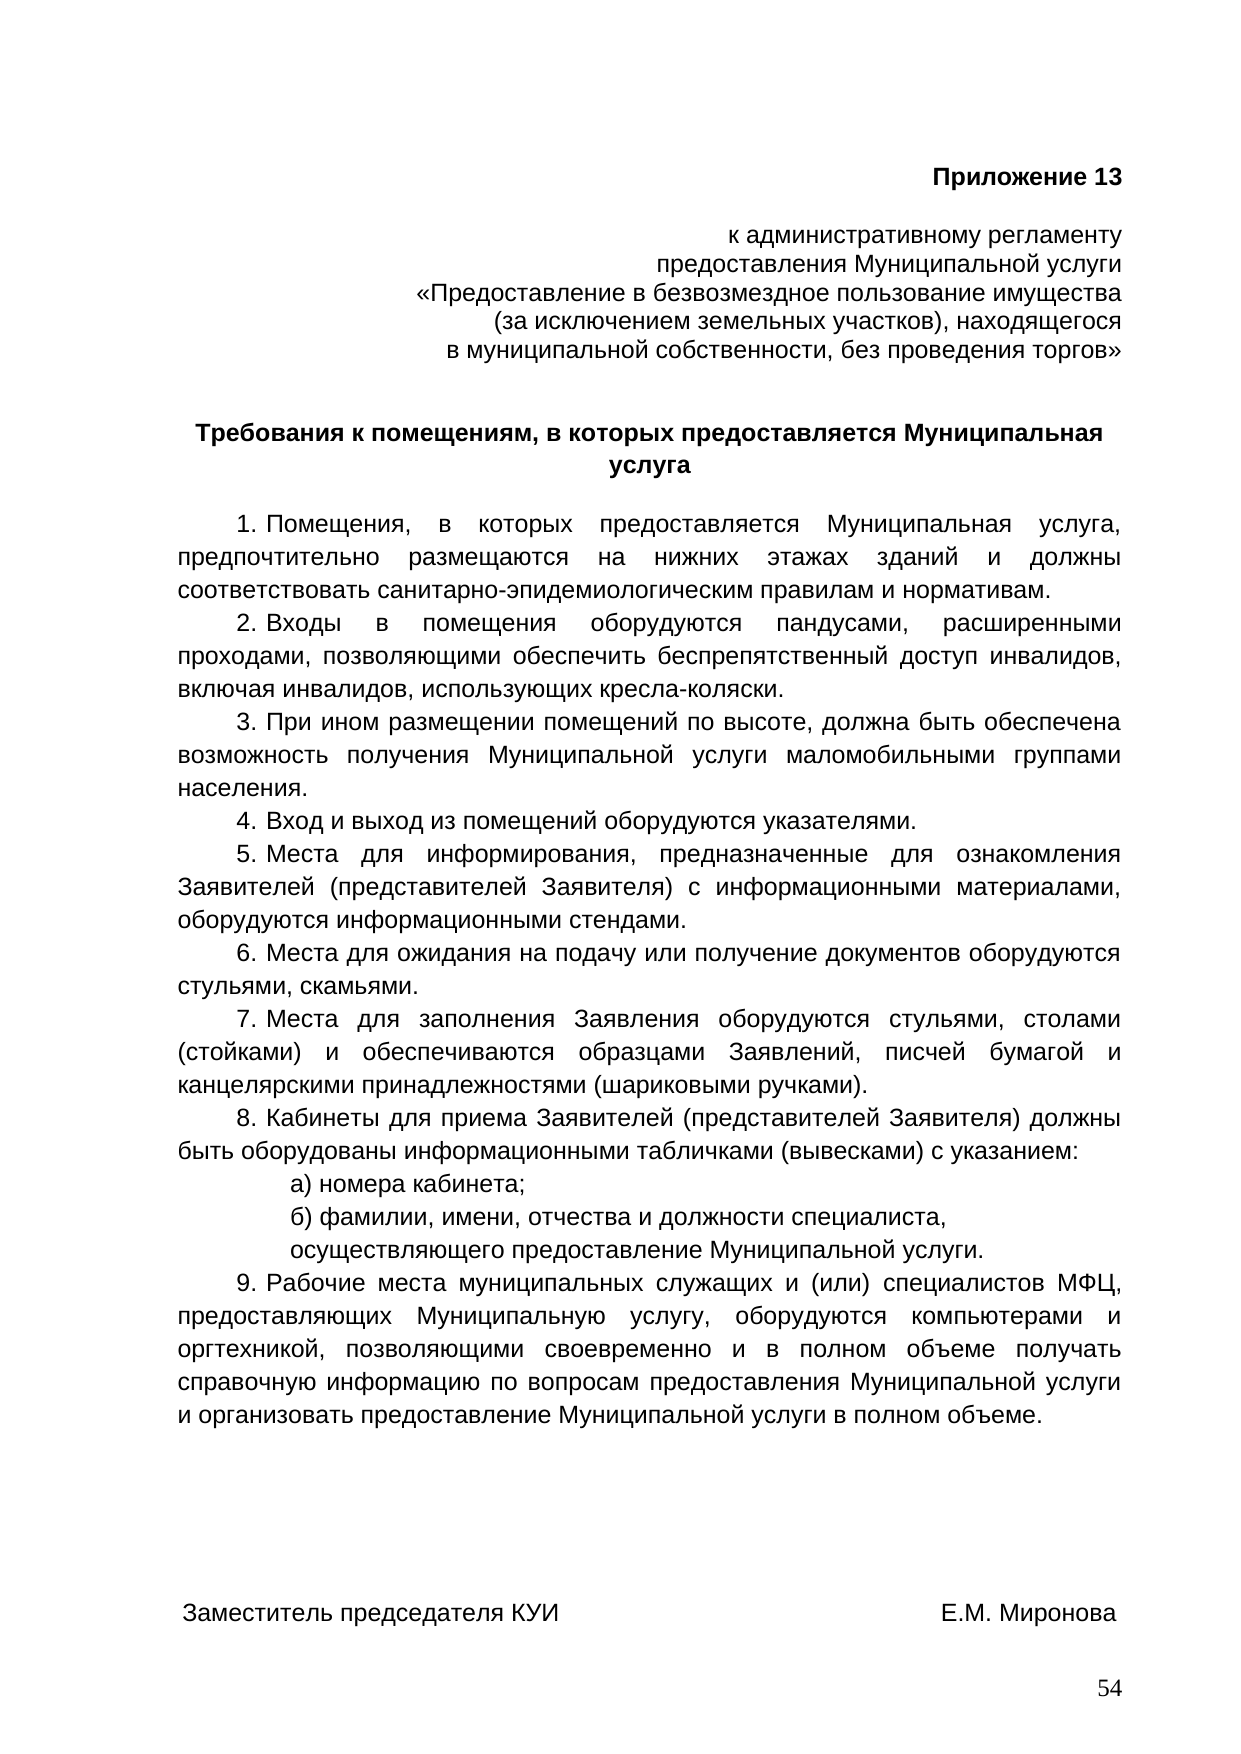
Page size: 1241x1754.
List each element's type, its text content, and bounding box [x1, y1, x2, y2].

text Кабинеты для приема Заявителей (представителей Заявителя) должны быть оборудованы информационными табличками (вывесками) с указанием: [177, 1103, 1122, 1165]
text Места для заполнения Заявления оборудуются стульями, столами (стойками) и обеспечиваются образцами Заявлений, писчей бумагой и канцелярскими принадлежностями (шариковыми ручками). [177, 1004, 1122, 1099]
text в муниципальной собственности, без проведения торгов» [177, 335, 1122, 392]
text предоставления Муниципальной услуги [177, 249, 1122, 277]
text Вход и выход из помещений оборудуются указателями. [177, 806, 1122, 834]
text «Предоставление в безвозмездное пользование имущества [177, 277, 1122, 306]
text к административному регламенту [177, 220, 1122, 249]
text Требования к помещениям, в которых предоставляется Муниципальная услуга [177, 417, 1122, 479]
text Заместитель председателя КУИ Е.М. Миронова [177, 1598, 1122, 1627]
text Входы в помещения оборудуются пандусами, расширенными проходами, позволяющими обеспечить беспрепятственный доступ инвалидов, включая инвалидов, использующих кресла-коляски. [177, 608, 1122, 702]
text При ином размещении помещений по высоте, должна быть обеспечена возможность получения Муниципальной услуги маломобильными группами населения. [177, 707, 1122, 801]
list б) фамилии, имени, отчества и должности специалиста, осуществляющего предоставление Муниципальной услуги. [290, 1202, 1122, 1264]
list а) номера кабинета; [290, 1169, 1122, 1198]
text (за исключением земельных участков), находящегося [177, 306, 1122, 335]
text Рабочие места муниципальных служащих и (или) специалистов МФЦ, предоставляющих Муниципальную услугу, оборудуются компьютерами и оргтехникой, позволяющими своевременно и в полном объеме получать справочную информацию по вопросам предоставления Муниципальной услуги и организовать предоставление Муниципальной услуги в полном объеме. [177, 1268, 1122, 1429]
text Места для ожидания на подачу или получение документов оборудуются стульями, скамьями. [177, 938, 1122, 999]
subtitle Приложение 13 [767, 162, 1122, 191]
list Помещения, в которых предоставляется Муниципальная услуга, предпочтительно размещаются на нижних этажах зданий и должны соответствовать санитарно-эпидемиологическим правилам и нормативам. [177, 508, 1122, 603]
text Места для информирования, предназначенные для ознакомления Заявителей (представителей Заявителя) с информационными материалами, оборудуются информационными стендами. [177, 839, 1122, 933]
